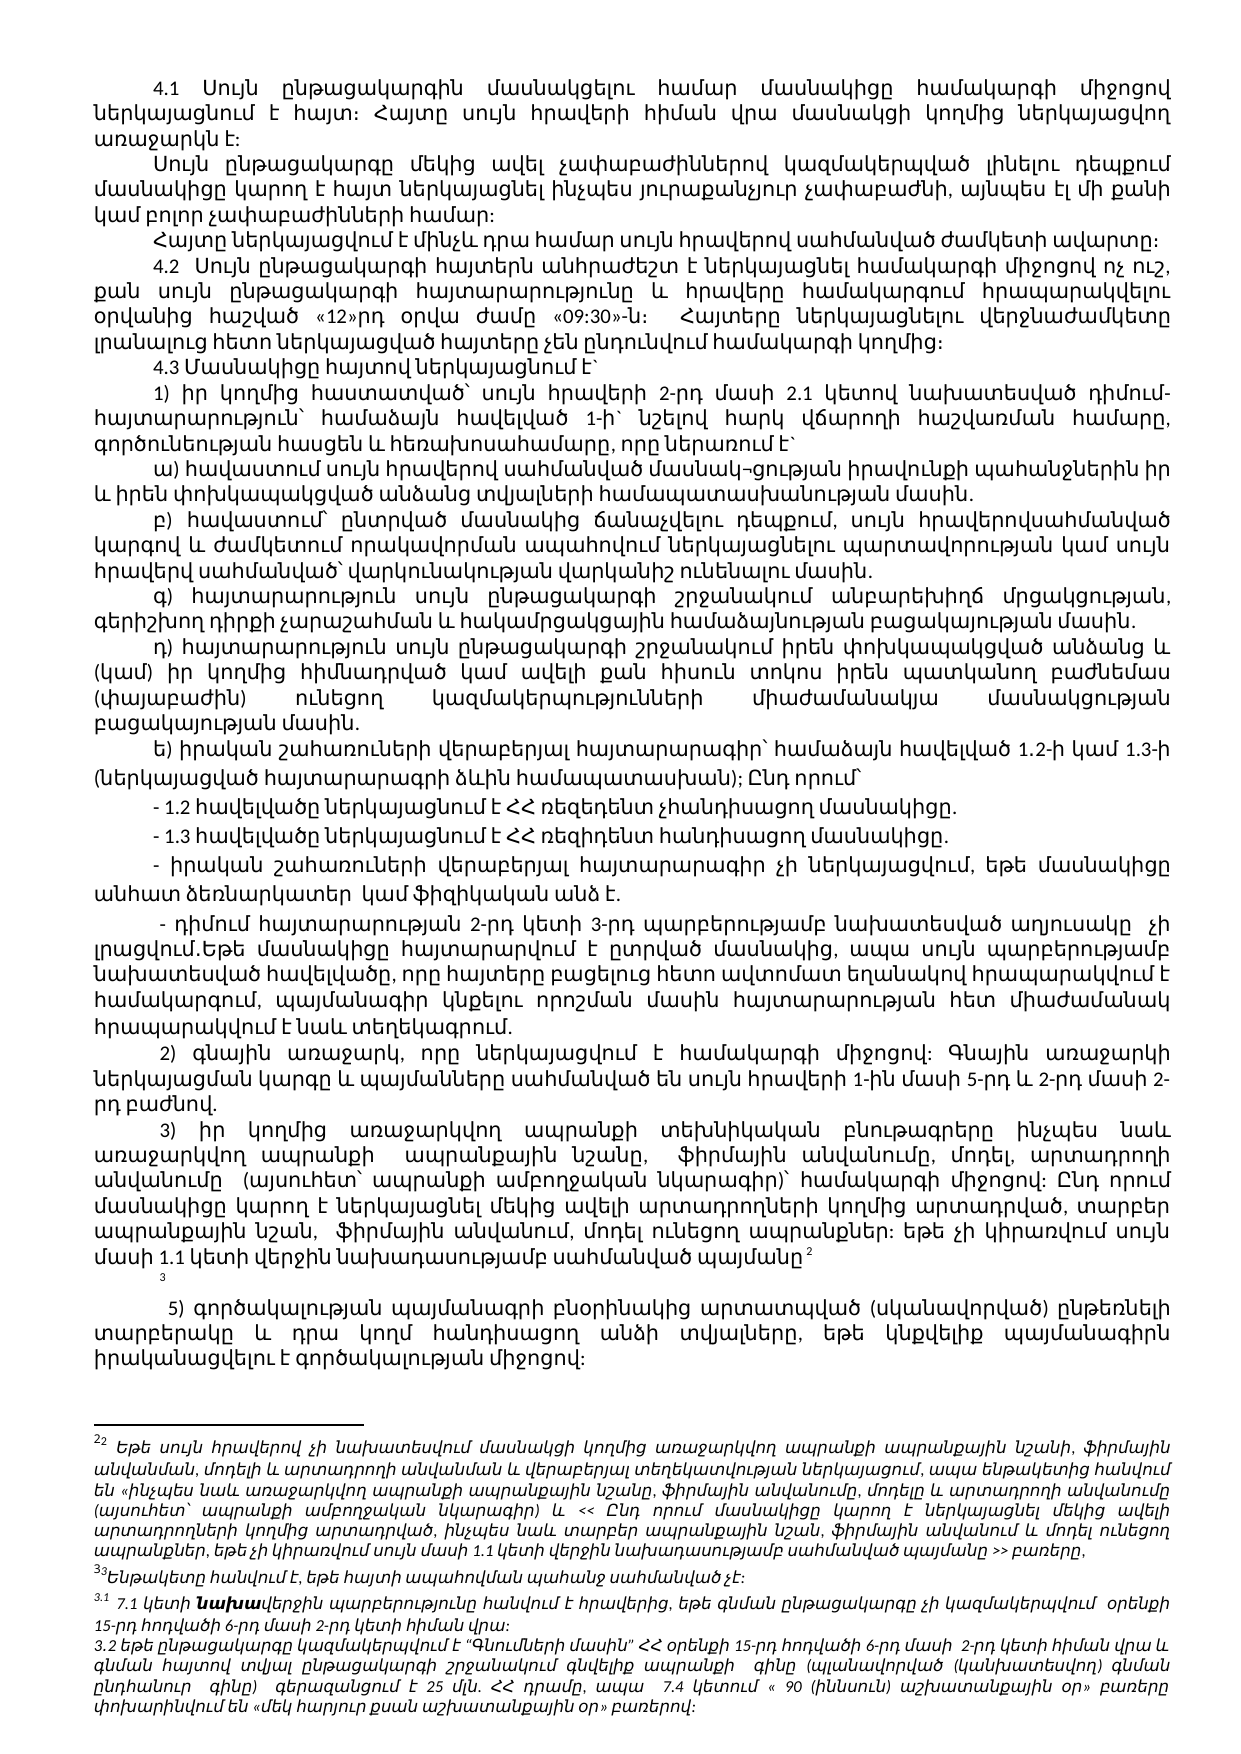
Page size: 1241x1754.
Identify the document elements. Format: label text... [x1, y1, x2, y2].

text ե) իրական շահառուների վերաբերյալ հայտարարագիր՝ համաձայն հավելված 1․2-ի կամ 1.3-ի (ներկայացված հայտարարագրի ձևին համապատասխան); Ընդ որում՝ [94, 736, 1171, 790]
text 4.1 Սույն ընթացակարգին մասնակցելու համար մասնակիցը համակարգի միջոցով ներկայացնում է հայտ։ Հայտը սույն հրավերի հիման վրա մասնակցի կողմից ներկայացվող առաջարկն է: [94, 75, 1171, 151]
text - 1.2 հավելվածը ներկայացնում է ՀՀ ռեզեդենտ չհանդիսացող մասնակիցը. [94, 794, 1171, 819]
text 3 [94, 1269, 1171, 1295]
text Հայտը ներկայացվում է մինչև դրա համար սույն հրավերով սահմանված ժամկետի ավարտը։ [94, 227, 1171, 253]
text գ) հայտարարություն սույն ընթացակարգի շրջանակում անբարեխիղճ մրցակցության, գերիշխող դիրքի չարաշահման և հակամրցակցային համաձայնության բացակայության մասին. [94, 583, 1171, 634]
text - իրական շահառուների վերաբերյալ հայտարարագիր չի ներկայացվում, եթե մասնակիցը անհատ ձեռնարկատեր կամ ֆիզիկական անձ է. [94, 852, 1171, 907]
text ա) հավաստում սույն հրավերով սահմանված մասնակ¬ցության իրավունքի պահանջներին իր և իրեն փոխկապակցված անձանց տվյալների համապատասխանության մասին. [94, 456, 1171, 507]
text 4.3 Մասնակիցը հայտով ներկայացնում է` [94, 354, 1171, 380]
text բ) հավաստում՝ ընտրված մասնակից ճանաչվելու դեպքում, սույն հրավերովսահմանված կարգով և ժամկետում որակավորման ապահովում ներկայացնելու պարտավորության կամ սույն հրավերվ սահմանված՝ վարկունակության վարկանիշ ունենալու մասին. [94, 507, 1171, 583]
text Սույն ընթացակարգը մեկից ավել չափաբաժիններով կազմակերպված լինելու դեպքում մասնակիցը կարող է հայտ ներկայացնել ինչպես յուրաքանչյուր չափաբաժնի, այնպես էլ մի քանի կամ բոլոր չափաբաժինների համար: [94, 151, 1171, 227]
text 4.2 Սույն ընթացակարգի հայտերն անհրաժեշտ է ներկայացնել համակարգի միջոցով ոչ ուշ, քան սույն ընթացակարգի հայտարարությունը և հրավերը համակարգում հրապարակվելու օրվանից հաշված «12»րդ օրվա ժամը «09:30»-ն։ Հայտերը ներկայացնելու վերջնաժամկետը լրանալուց հետո ներկայացված հայտերը չեն ընդունվում համակարգի կողմից։ [94, 253, 1171, 354]
text 2) գնային առաջարկ, որը ներկայացվում է համակարգի միջոցով: Գնային առաջարկի ներկայացման կարգը և պայմանները սահմանված են սույն հրավերի 1-ին մասի 5-րդ և 2-րդ մասի 2-րդ բաժնով. [94, 1041, 1171, 1117]
text - դիմում հայտարարության 2-րդ կետի 3-րդ պարբերությամբ նախատեսված աղյուսակը չի լրացվում․Եթե մասնակիցը հայտարարվում է ըտրված մասնակից, ապա սույն պարբերությամբ նախատեսված հավելվածը, որը հայտերը բացելուց հետո ավտոմատ եղանակով հրապարակվում է համակարգում, պայմանագիր կնքելու որոշման մասին հայտարարության հետ միաժամանակ հրապարակվում է նաև տեղեկագրում. [94, 911, 1171, 1041]
text 5) գործակալության պայմանագրի բնօրինակից արտատպված (սկանավորված) ընթեռնելի տարբերակը և դրա կողմ հանդիսացող անձի տվյալները, եթե կնքվելիք պայմանագիրն իրականացվելու է գործակալության միջոցով: [94, 1295, 1171, 1371]
text դ) հայտարարություն սույն ընթացակարգի շրջանակում իրեն փոխկապակցված անձանց և (կամ) իր կողմից հիմնադրված կամ ավելի քան հիսուն տոկոս իրեն պատկանող բաժնեմաս (փայաբաժին) ունեցող կազմակերպությունների միաժամանակյա մասնակցության բացակայության մասին. [94, 634, 1171, 736]
text - 1.3 հավելվածը ներկայացնում է ՀՀ ռեզիդենտ հանդիսացող մասնակիցը. [94, 823, 1171, 849]
text 3) իր կողմից առաջարկվող ապրանքի տեխնիկական բնութագրերը ինչպես նաև առաջարկվող ապրանքի ապրանքային նշանը, ֆիրմային անվանումը, մոդել, արտադրողի անվանումը (այսուհետ՝ ապրանքի ամբողջական նկարագիր)՝ համակարգի միջոցով: Ընդ որում մասնակիցը կարող է ներկայացնել մեկից ավելի արտադրողների կողմից արտադրված, տարբեր ապրանքային նշան, ֆիրմային անվանում, մոդել ունեցող ապրանքներ: եթե չի կիրառվում սույն մասի 1.1 կետի վերջին նախադասությամբ սահմանված պայմանը 2 [94, 1117, 1171, 1269]
text 1) իր կողմից հաստատված՝ սույն հրավերի 2-րդ մասի 2.1 կետով նախատեսված դիմում-հայտարարություն՝ համաձայն հավելված 1-ի` նշելով հարկ վճարողի հաշվառման համարը, գործունեության հասցեն և հեռախոսահամարը, որը ներառում է` [94, 380, 1171, 456]
